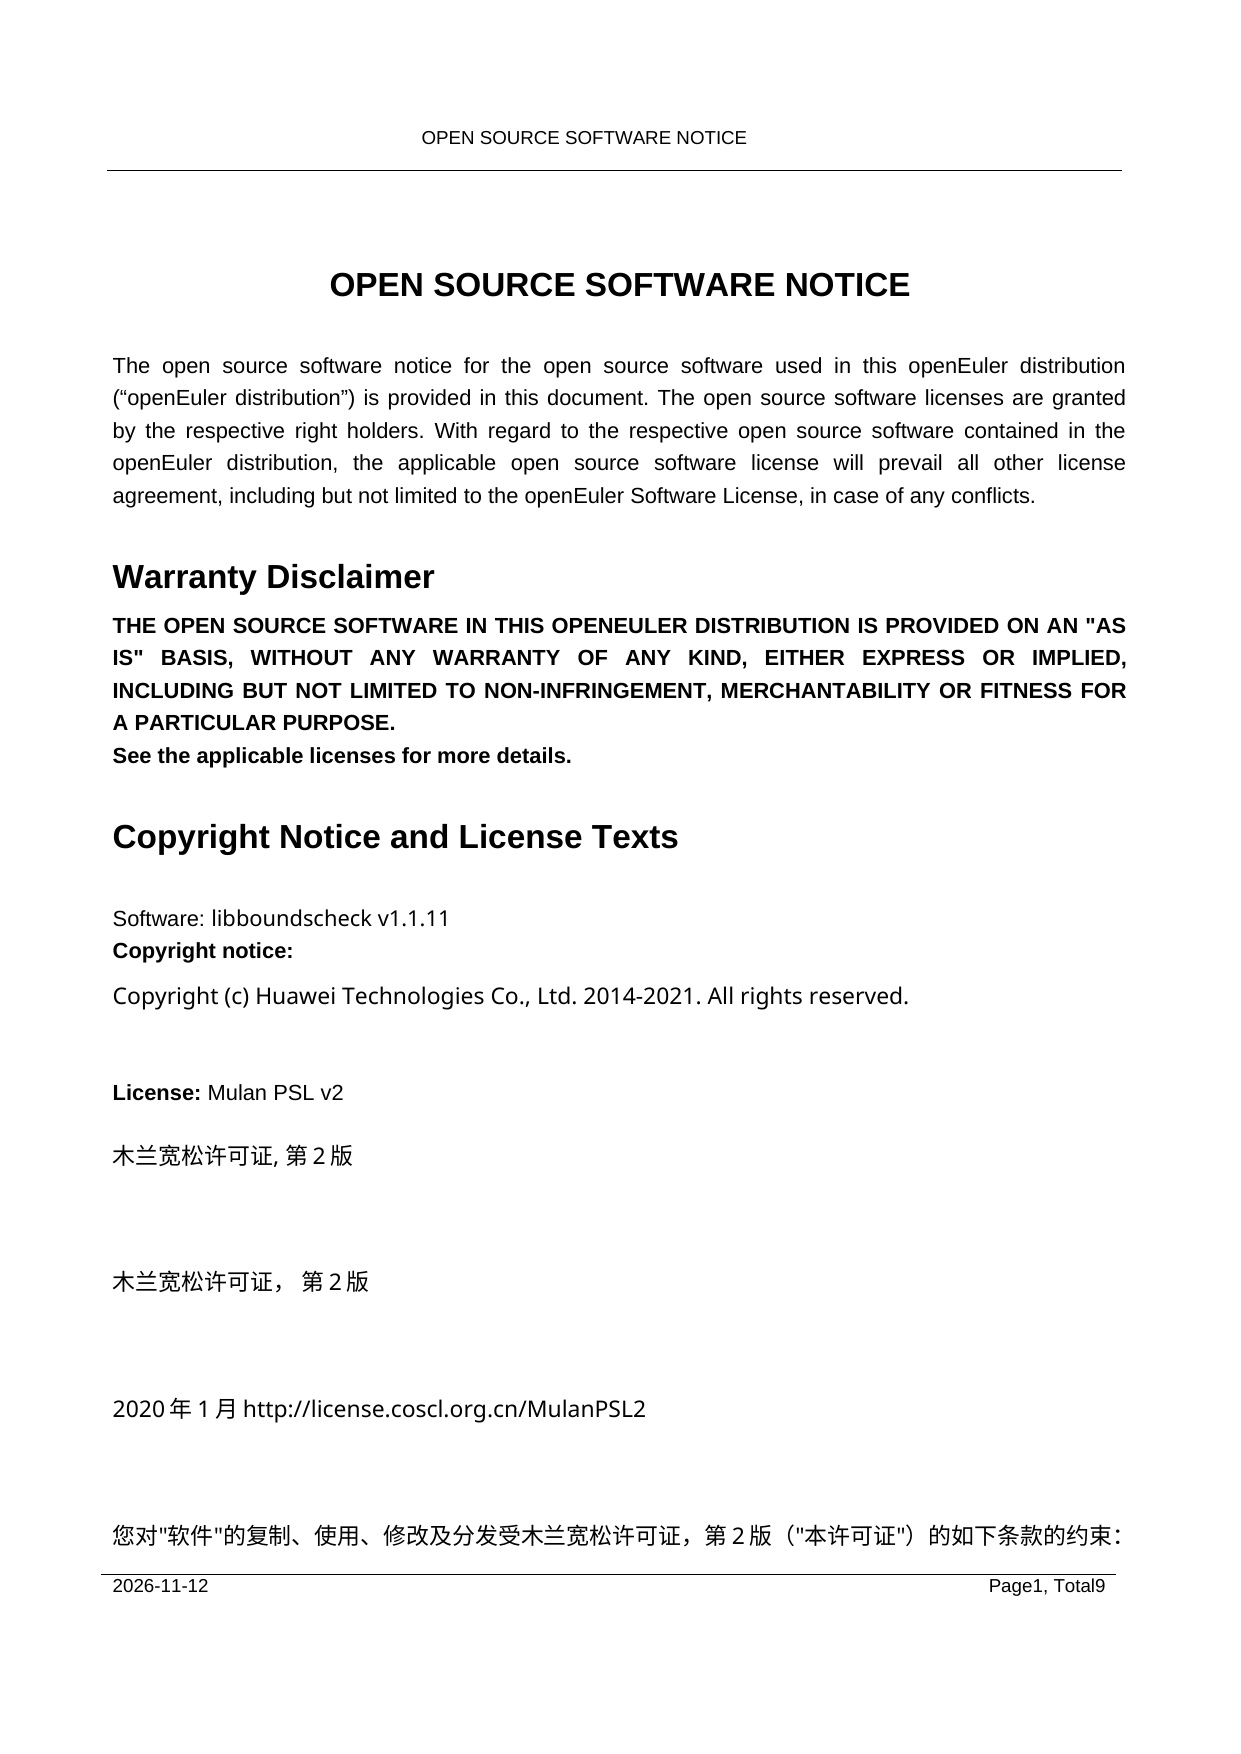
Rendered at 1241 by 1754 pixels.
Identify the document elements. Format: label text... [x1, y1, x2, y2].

text Copyright Notice and License Texts [112, 804, 1128, 869]
text 您对"软件"的复制、使用、修改及分发受木兰宽松许可证，第2版（"本许可证"）的如下条款的约束： [112, 1502, 1128, 1567]
text 木兰宽松许可证, 第2版 [112, 1122, 1128, 1187]
text Copyright (c) Huawei Technologies Co., Ltd. 2014-2021. All rights reserved. [112, 979, 1128, 1060]
text OPEN SOURCE SOFTWARE NOTICE [112, 251, 1128, 316]
text 木兰宽松许可证， 第2版 [112, 1248, 1128, 1313]
text License: Mulan PSL v2 [112, 1077, 1128, 1109]
text Warranty Disclaimer [112, 544, 1128, 609]
text 2020年1月 http://license.coscl.org.cn/MulanPSL2 [112, 1375, 1128, 1440]
text THE OPEN SOURCE SOFTWARE IN THIS OPENEULER DISTRIBUTION IS PROVIDED ON AN "AS IS" BASIS, WITHOUT ANY WARRANTY OF ANY KIND, EITHER EXPRESS OR IMPLIED, INCLUDING BUT NOT LIMITED TO NON-INFRINGEMENT, MERCHANTABILITY OR FITNESS FOR A PARTICULAR PURPOSE. See the applicable licenses for more details. [112, 609, 1128, 771]
text Software: libboundscheck v1.1.11 [112, 901, 1128, 934]
text The open source software notice for the open source software used in this openEuler distribution (“openEuler distribution”) is provided in this document. The open source software licenses are granted by the respective right holders. With regard to the respective open source software contained in the openEuler distribution, the applicable open source software license will prevail all other license agreement, including but not limited to the openEuler Software License, in case of any conflicts. [112, 349, 1128, 511]
text Copyright notice: [112, 934, 1128, 966]
